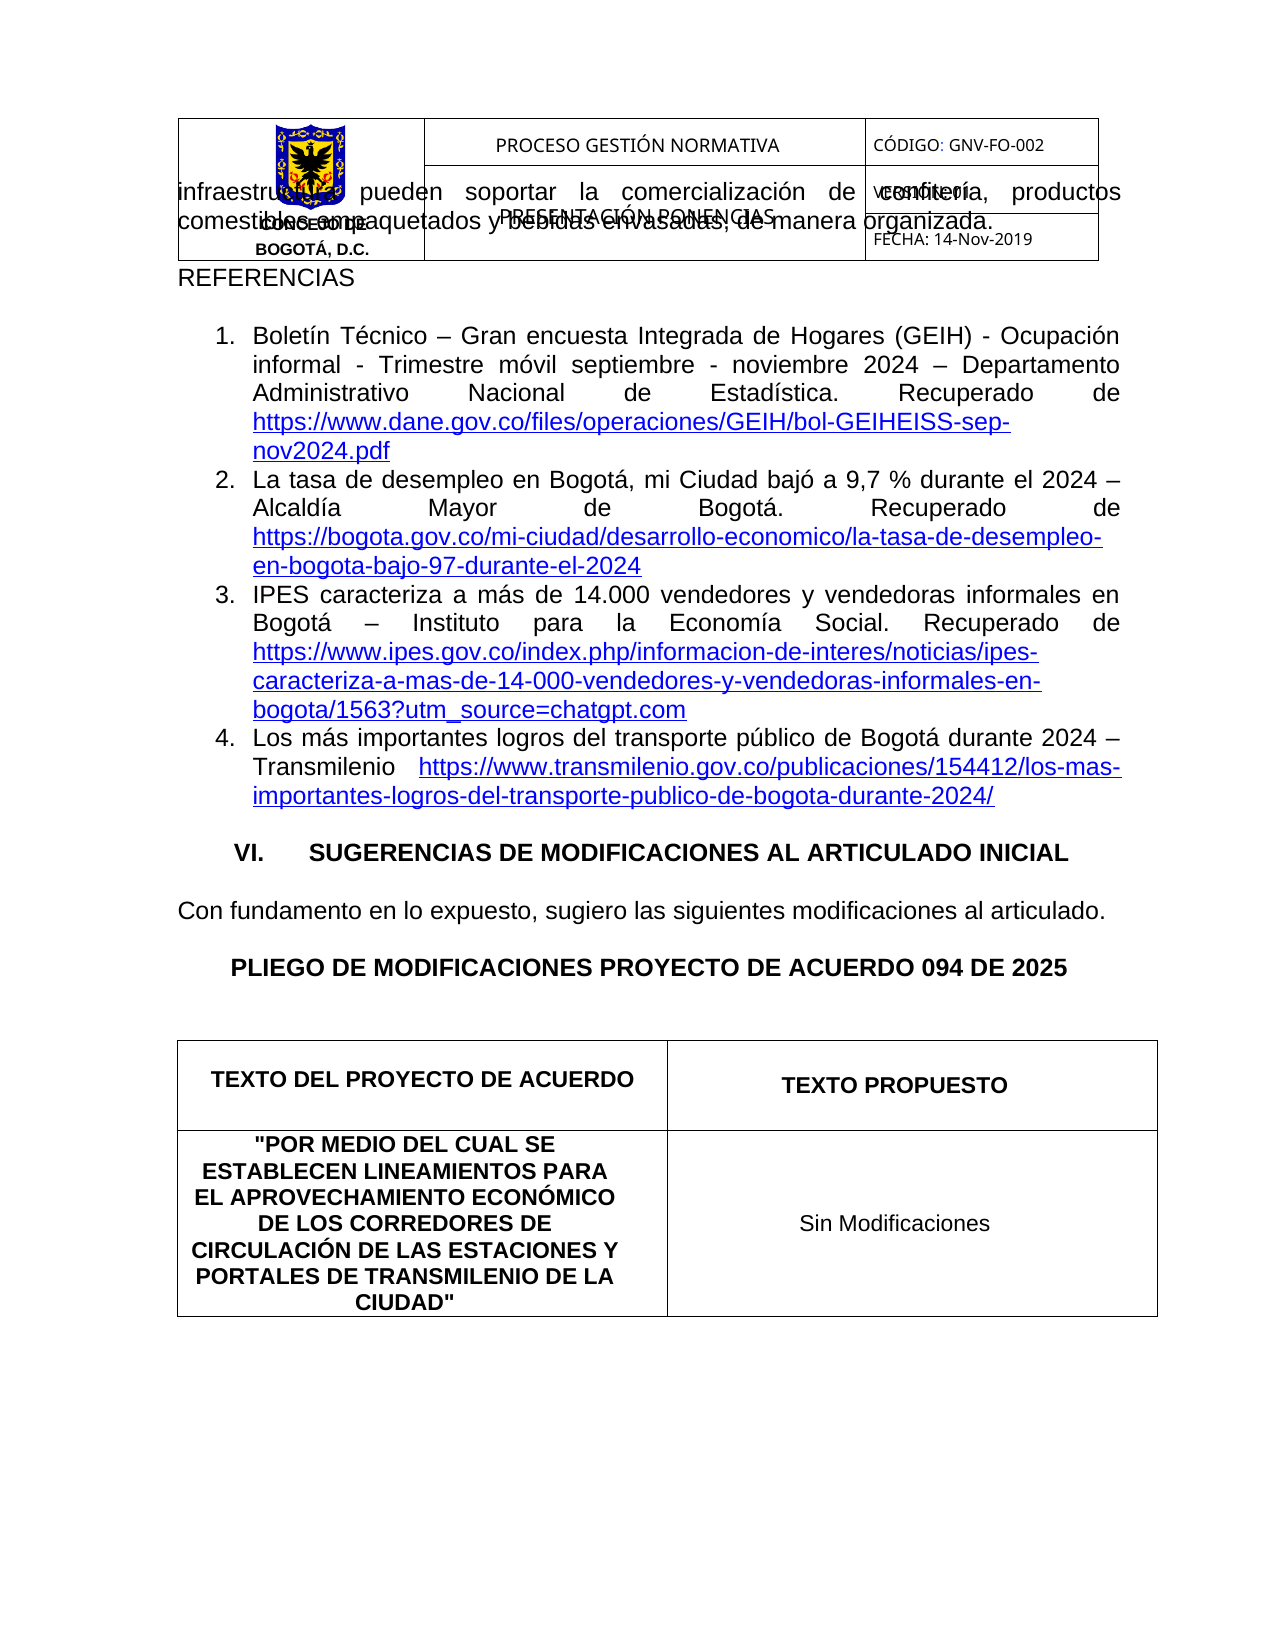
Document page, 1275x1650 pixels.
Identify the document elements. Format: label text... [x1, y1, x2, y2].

picture [275, 124, 346, 177]
subtitle Boletín Técnico – Gran encuesta Integrada de Hogares (GEIH) - Ocupación informal - Trimestre móvil septiembre - noviembre 2024 – Departamento Administrativo Nacional de Estadística. Recuperado de https://www.dane.gov.co/files/operaciones/GEIH/bol-GEIHEISS-sep-nov2024.pdf [215, 321, 1121, 465]
table_header TEXTO PROPUESTO [668, 1041, 1157, 1130]
subtitle IPES caracteriza a más de 14.000 vendedores y vendedoras informales en Bogotá – Instituto para la Economía Social. Recuperado de https://www.ipes.gov.co/index.php/informacion-de-interes/noticias/ipes-caracteriza-a-mas-de-14-000-vendedores-y-vendedoras-informales-en-bogota/1563?utm_source=chatgpt.com [215, 580, 1121, 723]
subtitle La tasa de desempleo en Bogotá, mi Ciudad bajó a 9,7 % durante el 2024 – Alcaldía Mayor de Bogotá. Recuperado de https://bogota.gov.co/mi-ciudad/desarrollo-economico/la-tasa-de-desempleo-en-bogota-bajo-97-durante-el-2024 [215, 465, 1121, 580]
table_header TEXTO DEL PROYECTO DE ACUERDO [178, 1041, 667, 1130]
subtitle Los más importantes logros del transporte público de Bogotá durante 2024 – Transmilenio https://www.transmilenio.gov.co/publicaciones/154412/los-mas-importantes-logros-del-transporte-publico-de-bogota-durante-2024/ [215, 723, 1121, 810]
subtitle SUGERENCIAS DE MODIFICACIONES AL ARTICULADO INICIAL [234, 838, 1121, 867]
table_cell Sin Modificaciones [668, 1131, 1157, 1316]
subtitle REFERENCIAS [177, 263, 1121, 292]
table_cell "POR MEDIO DEL CUAL SE ESTABLECEN LINEAMIENTOS PARA EL APROVECHAMIENTO ECONÓMICO DE LOS CORREDORES DE CIRCULACIÓN DE LAS ESTACIONES Y PORTALES DE TRANSMILENIO DE LA CIUDAD" [178, 1131, 667, 1316]
text PLIEGO DE MODIFICACIONES PROYECTO DE ACUERDO 094 DE 2025 [177, 953, 1121, 982]
subtitle Con fundamento en lo expuesto, sugiero las siguientes modificaciones al articulado. [177, 896, 1121, 925]
